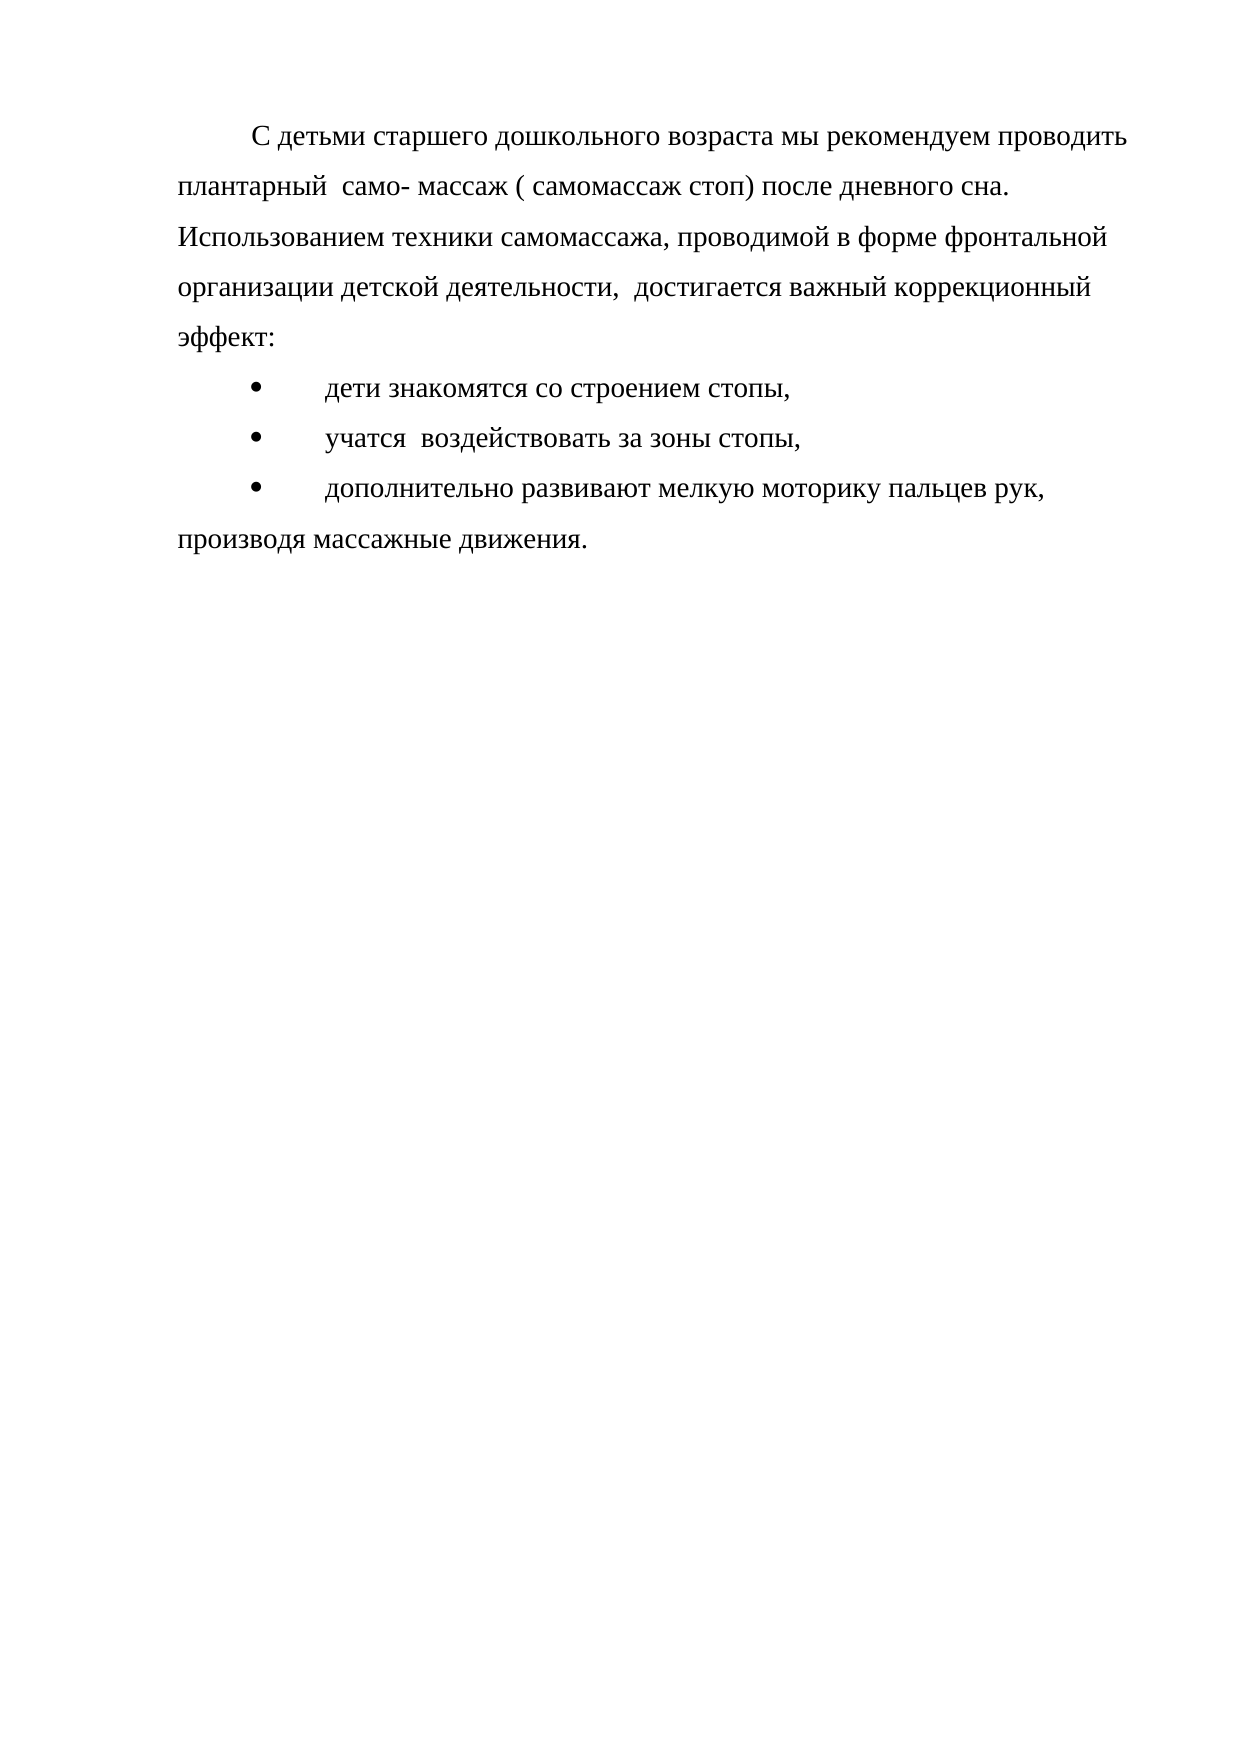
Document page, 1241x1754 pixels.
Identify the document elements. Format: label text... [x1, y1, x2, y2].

list дети знакомятся со строением стопы, [177, 370, 1152, 403]
list учатся воздействовать за зоны стопы, [177, 420, 1152, 454]
text С детьми старшего дошкольного возраста мы рекомендуем проводить плантарный само- массаж ( самомассаж стоп) после дневного сна. Использованием техники самомассажа, проводимой в форме фронтальной организации детской деятельности, достигается важный коррекционный эффект: [177, 118, 1152, 353]
list дополнительно развивают мелкую моторику пальцев рук, производя массажные движения. [177, 471, 1152, 554]
